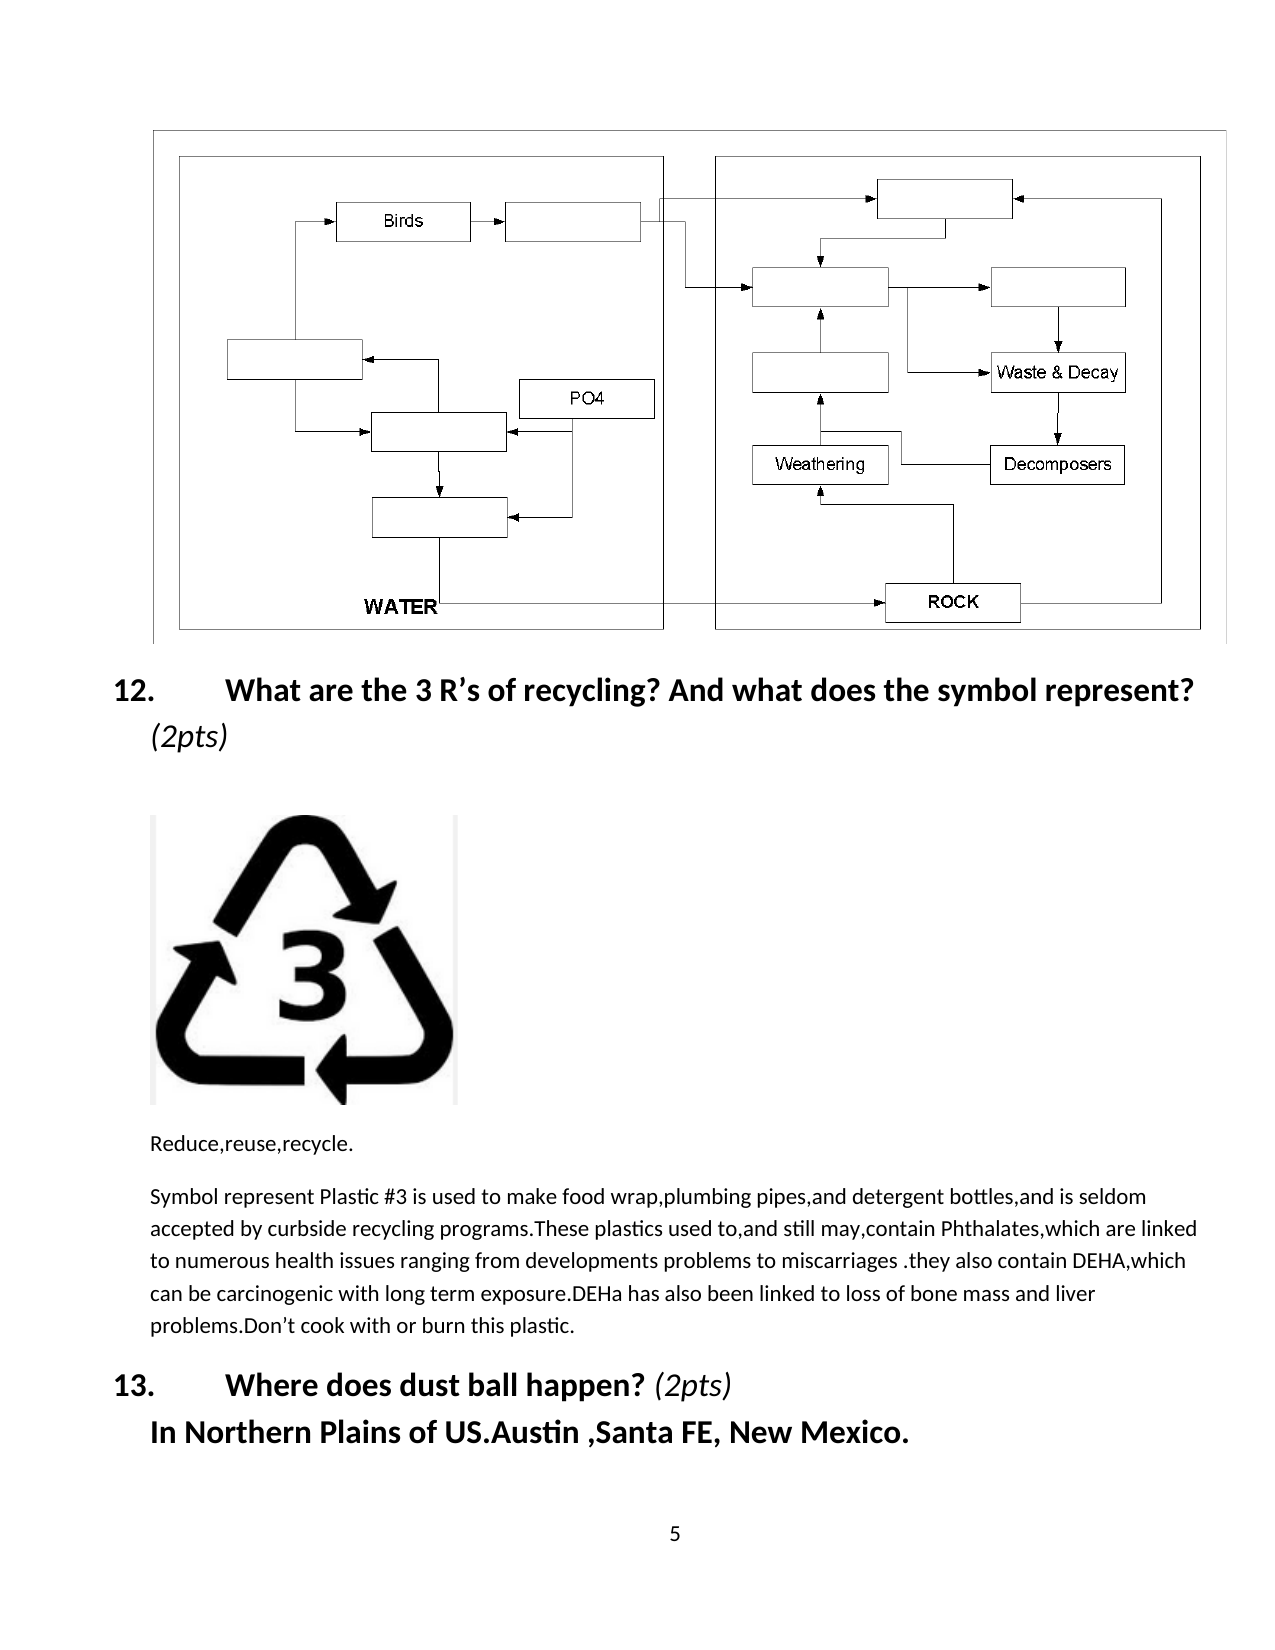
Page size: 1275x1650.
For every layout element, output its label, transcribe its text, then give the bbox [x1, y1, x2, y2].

text Symbol represent Plastic #3 is used to make food wrap,plumbing pipes,and detergent bottles,and is seldom accepted by curbside recycling programs.These plastics used to,and still may,contain Phthalates,which are linked to numerous health issues ranging from developments problems to miscarriages .they also contain DEHA,which can be carcinogenic with long term exposure.DEHa has also been linked to loss of bone mass and liver problems.Don’t cook with or burn this plastic. [150, 1182, 1200, 1339]
list What are the 3 R’s of recycling? And what does the symbol represent? (2pts) [113, 669, 1200, 756]
text In Northern Plains of US.Austin ,Santa FE, New Mexico. [150, 1411, 1200, 1452]
picture [150, 127, 1227, 644]
picture [150, 815, 458, 1105]
list Where does dust ball happen? (2pts) [113, 1364, 1200, 1405]
text Reduce,reuse,recycle. [150, 1129, 1200, 1157]
